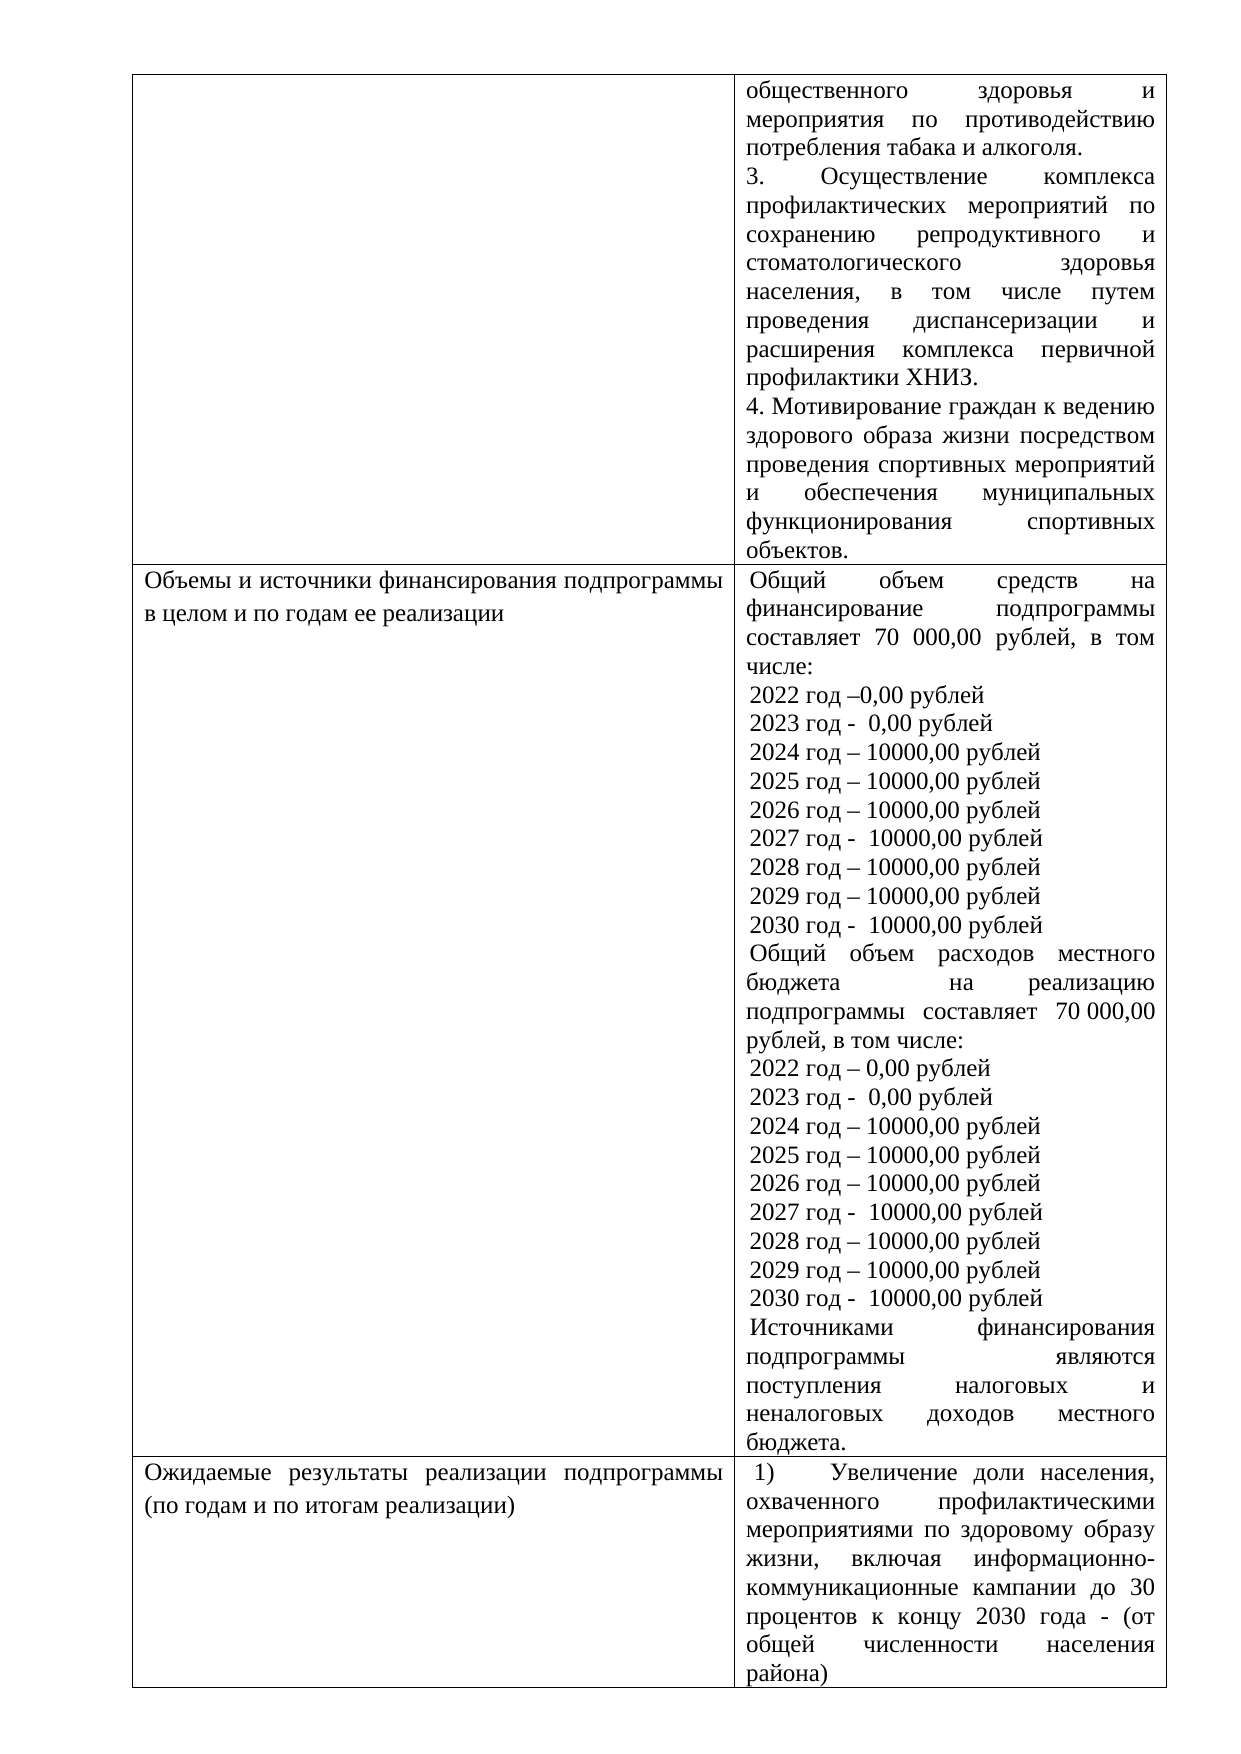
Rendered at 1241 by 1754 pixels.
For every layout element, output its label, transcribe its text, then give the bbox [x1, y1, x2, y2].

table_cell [735, 1457, 1166, 1687]
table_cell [735, 75, 1166, 564]
table_cell Общий объем средств на финансирование подпрограммы составляет 70 000,00 рублей, в том числе: 2022 год –0,00 рублей 2023 год - 0,00 рублей 2024 год – 10000,00 рублей 2025 год – 10000,00 рублей 2026 год – 10000,00 рублей 2027 год - 10000,00 рублей 2028 год – 10000,00 рублей 2029 год – 10000,00 рублей 2030 год - 10000,00 рублей Общий объем расходов местного бюджета на реализацию подпрограммы составляет 70 000,00 рублей, в том числе: 2022 год – 0,00 рублей 2023 год - 0,00 рублей 2024 год – 10000,00 рублей 2025 год – 10000,00 рублей 2026 год – 10000,00 рублей 2027 год - 10000,00 рублей 2028 год – 10000,00 рублей 2029 год – 10000,00 рублей 2030 год - 10000,00 рублей Источниками финансирования подпрограммы являются поступления налоговых и неналоговых доходов местного бюджета. [735, 565, 1166, 1456]
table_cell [133, 75, 734, 564]
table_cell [133, 1457, 734, 1687]
table_cell Объемы и источники финансирования подпрограммы в целом и по годам ее реализации [133, 565, 734, 1456]
